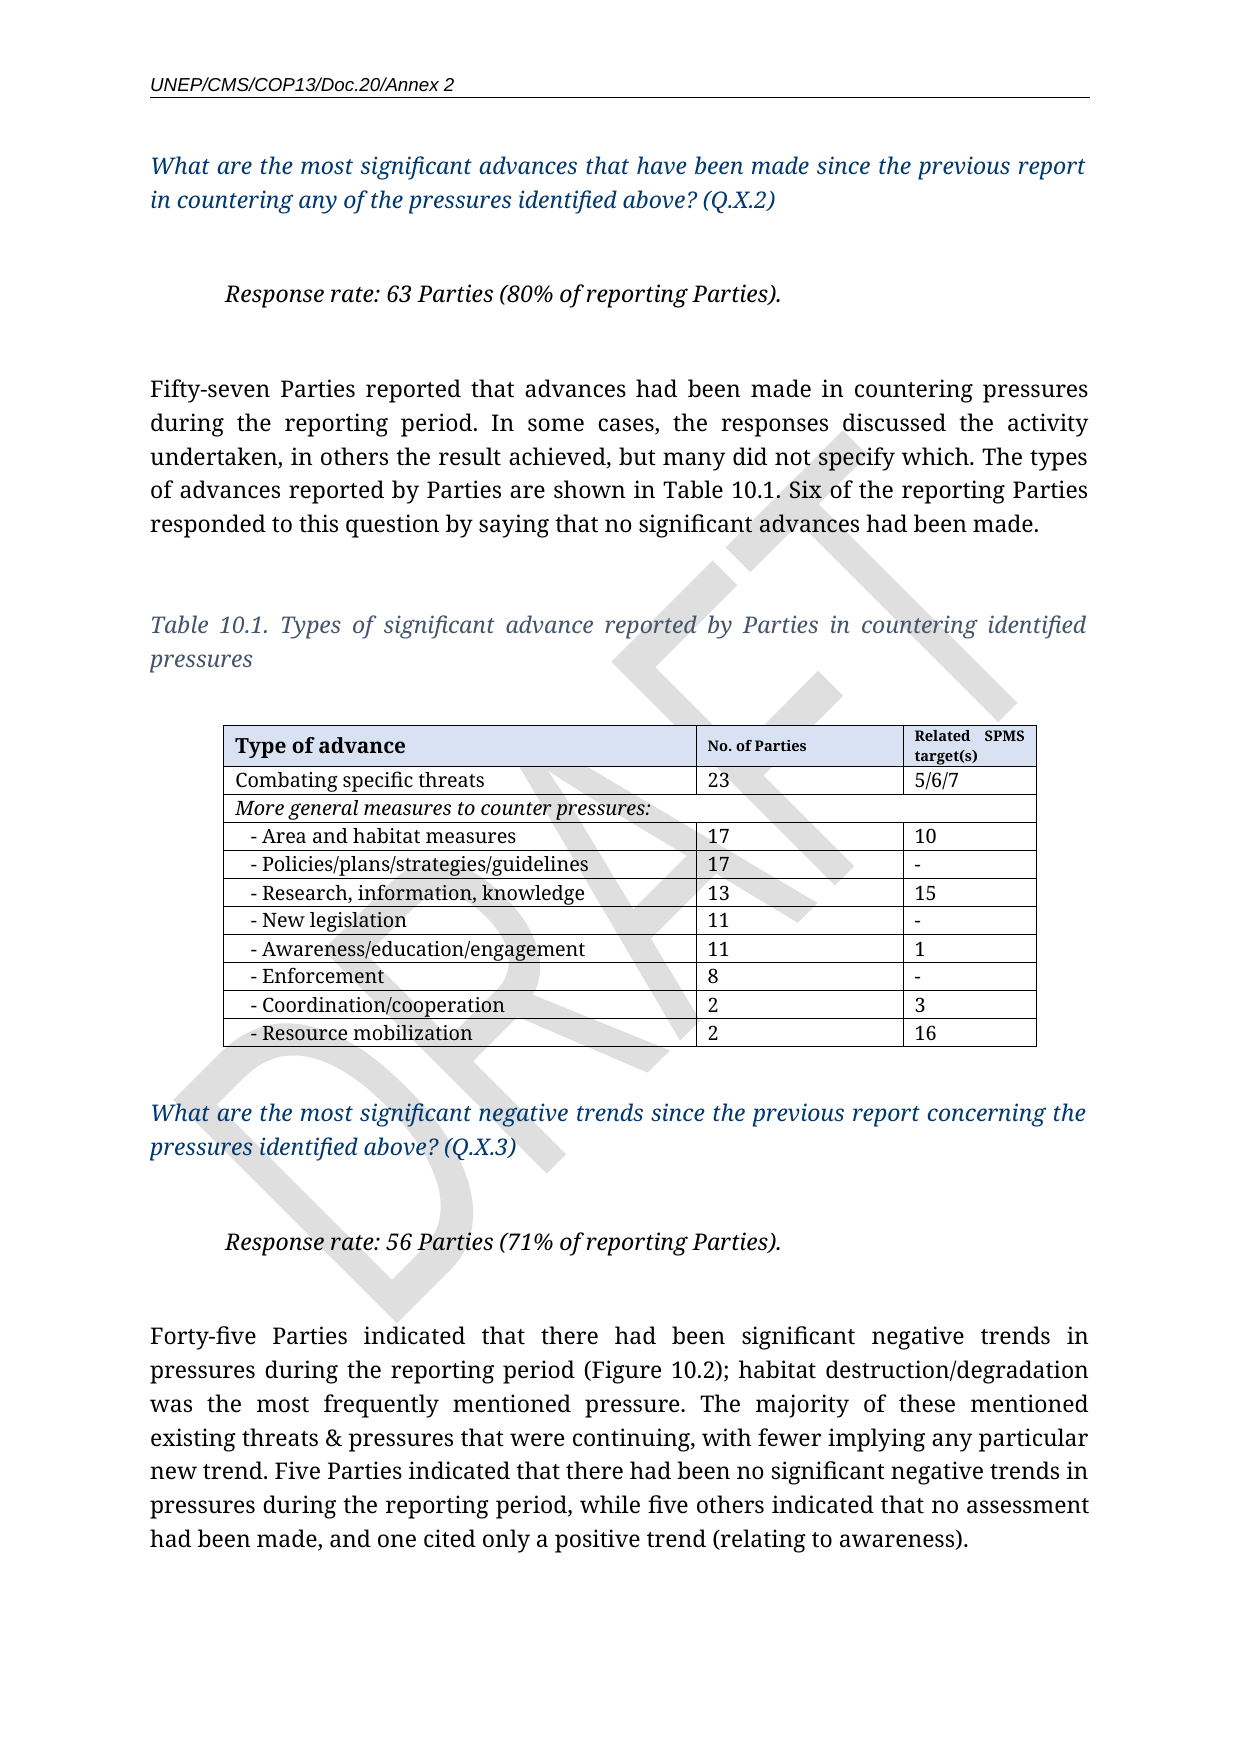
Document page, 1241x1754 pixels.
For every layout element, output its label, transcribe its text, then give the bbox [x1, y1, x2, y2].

table_cell - Enforcement [224, 963, 696, 990]
table_cell - Coordination/cooperation [224, 991, 696, 1018]
text Response rate: 63 Parties (80% of reporting Parties). [150, 278, 1090, 309]
table_cell 13 [697, 879, 903, 906]
table_cell - Policies/plans/strategies/guidelines [224, 851, 696, 878]
table_cell 8 [697, 963, 903, 990]
table_cell - Area and habitat measures [224, 823, 696, 850]
table_cell 2 [697, 1019, 903, 1046]
table_cell - [904, 963, 1036, 990]
table_cell Combating specific threats [224, 767, 696, 794]
table_header Type of advance [224, 726, 696, 766]
table_cell 5/6/7 [904, 767, 1036, 794]
table_cell 15 [904, 879, 1036, 906]
table_cell 11 [697, 935, 903, 962]
table_cell 23 [697, 767, 903, 794]
table_header Related SPMS target(s) [904, 726, 1036, 766]
table_cell More general measures to counter pressures: [224, 795, 1036, 822]
table_cell 2 [697, 991, 903, 1018]
table_cell 16 [904, 1019, 1036, 1046]
table_cell - Research, information, knowledge [224, 879, 696, 906]
text Table 10.1. Types of significant advance reported by Parties in countering identified pressures [150, 609, 1090, 674]
table_cell - New legislation [224, 907, 696, 934]
text Forty-five Parties indicated that there had been significant negative trends in pressures during the reporting period (Figure 10.2); habitat destruction/degradation was the most frequently mentioned pressure. The majority of these mentioned existing threats & pressures that were continuing, with fewer implying any particular new trend. Five Parties indicated that there had been no significant negative trends in pressures during the reporting period, while five others indicated that no assessment had been made, and one cited only a positive trend (relating to awareness). [150, 1320, 1090, 1554]
text What are the most significant advances that have been made since the previous report in countering any of the pressures identified above? (Q.X.2) [150, 150, 1090, 215]
table_header No. of Parties [697, 726, 903, 766]
table_cell 17 [697, 851, 903, 878]
table_cell - Resource mobilization [224, 1019, 696, 1046]
table_cell - Awareness/education/engagement [224, 935, 696, 962]
table_cell 1 [904, 935, 1036, 962]
table_cell - [904, 907, 1036, 934]
text Fifty-seven Parties reported that advances had been made in countering pressures during the reporting period. In some cases, the responses discussed the activity undertaken, in others the result achieved, but many did not specify which. The types of advances reported by Parties are shown in Table 10.1. Six of the reporting Parties responded to this question by saying that no significant advances had been made. [150, 373, 1090, 539]
table_cell 10 [904, 823, 1036, 850]
table_cell 3 [904, 991, 1036, 1018]
text What are the most significant negative trends since the previous report concerning the pressures identified above? (Q.X.3) [150, 1097, 1090, 1162]
table_cell - [904, 851, 1036, 878]
text Response rate: 56 Parties (71% of reporting Parties). [150, 1226, 1090, 1257]
table_cell 17 [697, 823, 903, 850]
table_cell 11 [697, 907, 903, 934]
